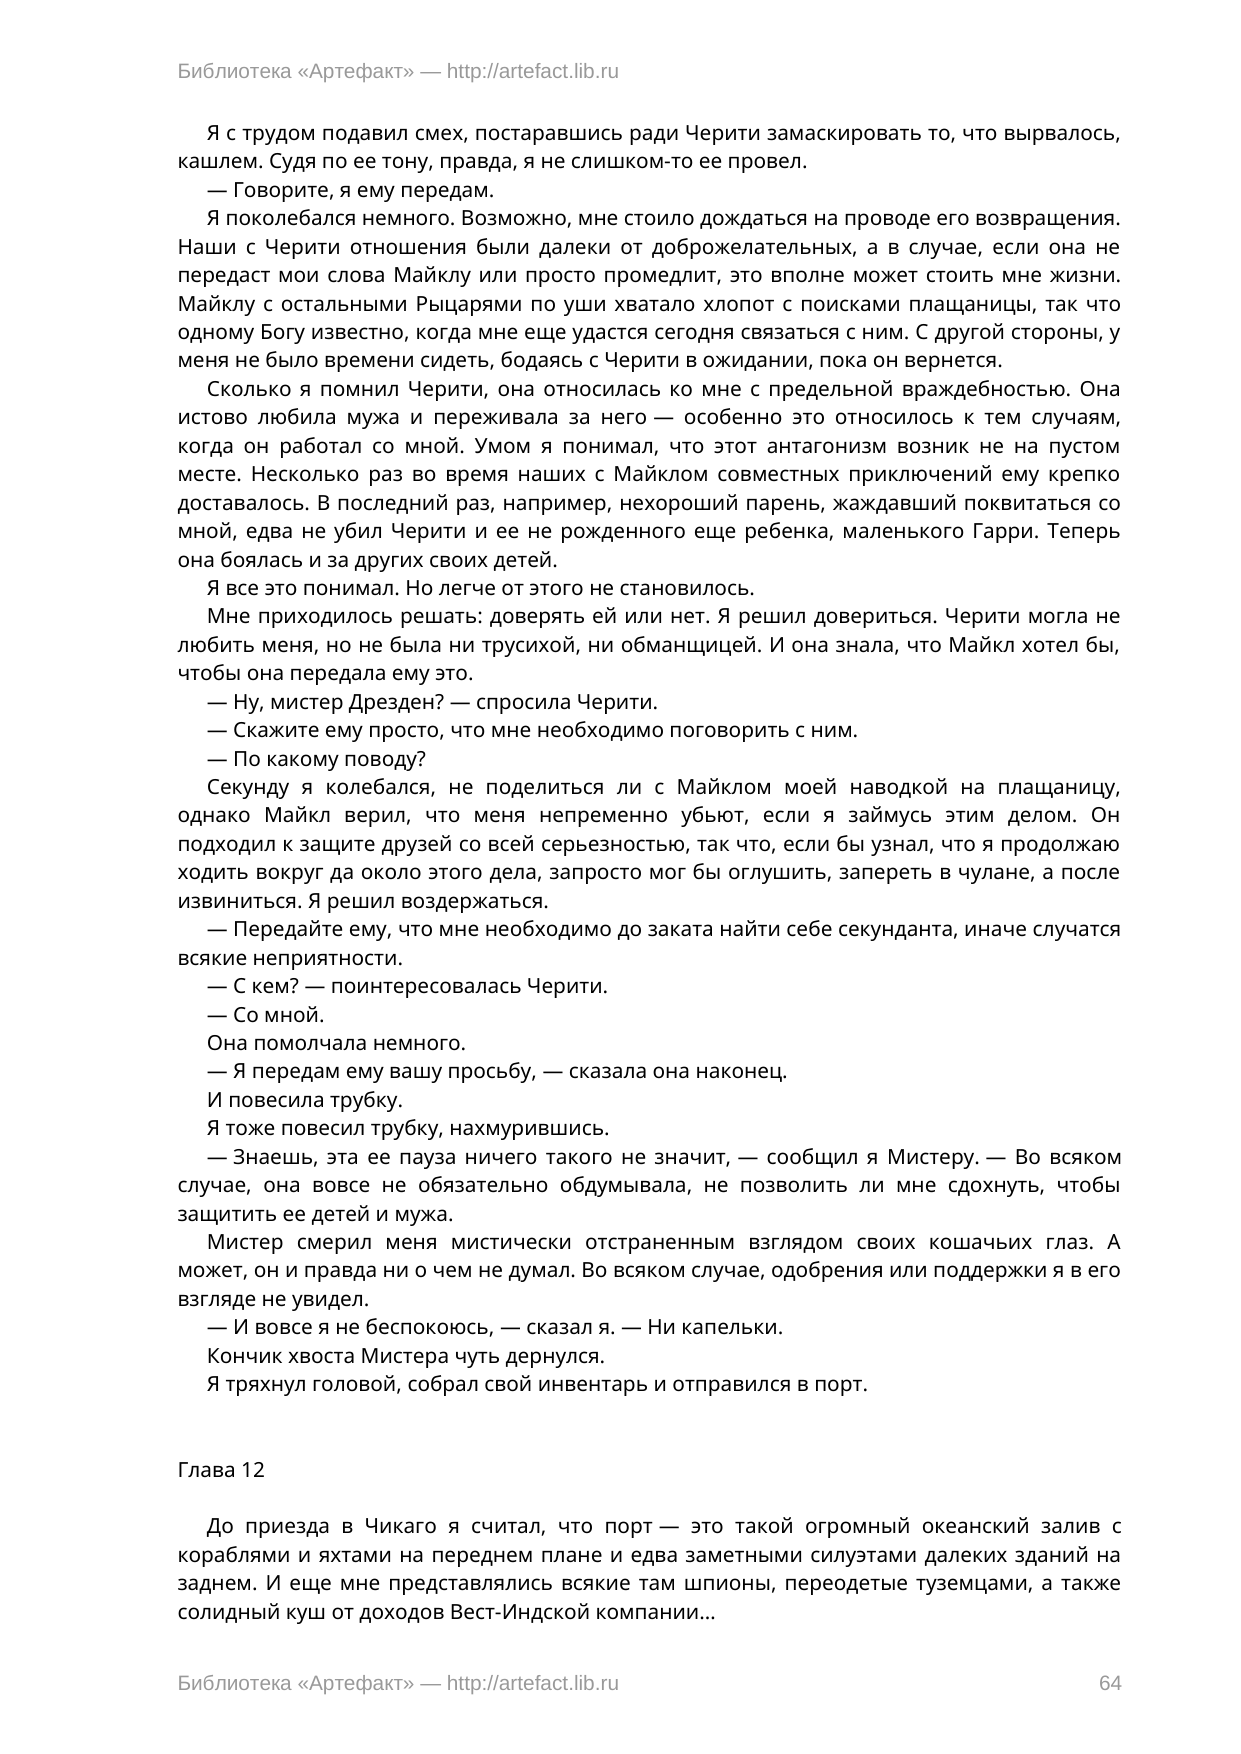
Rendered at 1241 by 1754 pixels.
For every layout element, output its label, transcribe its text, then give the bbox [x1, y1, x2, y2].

text Я все это понимал. Но легче от этого не становилось. [177, 573, 1122, 602]
text Мне приходилось решать: доверять ей или нет. Я решил довериться. Черити могла не любить меня, но не была ни трусихой, ни обманщицей. И она знала, что Майкл хотел бы, чтобы она передала ему это. [177, 602, 1122, 687]
text — По какому поводу? [177, 744, 1122, 772]
text Мистер смерил меня мистически отстраненным взглядом своих кошачьих глаз. А может, он и правда ни о чем не думал. Во всяком случае, одобрения или поддержки я в его взгляде не увидел. [177, 1227, 1122, 1312]
subtitle Глава 12 [177, 1455, 1122, 1483]
text — И вовсе я не беспокоюсь, — сказал я. — Ни капельки. [177, 1312, 1122, 1341]
text — Со мной. [177, 1000, 1122, 1028]
text — Знаешь, эта ее пауза ничего такого не значит, — сообщил я Мистеру. — Во всяком случае, она вовсе не обязательно обдумывала, не позволить ли мне сдохнуть, чтобы защитить ее детей и мужа. [177, 1142, 1122, 1227]
text — Ну, мистер Дрезден? — спросила Черити. [177, 687, 1122, 715]
text До приезда в Чикаго я считал, что порт — это такой огромный океанский залив с кораблями и яхтами на переднем плане и едва заметными силуэтами далеких зданий на заднем. И еще мне представлялись всякие там шпионы, переодетые туземцами, а также солидный куш от доходов Вест-Индской компании… [177, 1512, 1122, 1625]
text — Скажите ему просто, что мне необходимо поговорить с ним. [177, 715, 1122, 744]
text Я поколебался немного. Возможно, мне стоило дождаться на проводе его возвращения. Наши с Черити отношения были далеки от доброжелательных, а в случае, если она не передаст мои слова Майклу или просто промедлит, это вполне может стоить мне жизни. Майклу с остальными Рыцарями по уши хватало хлопот с поисками плащаницы, так что одному Богу известно, когда мне еще удастся сегодня связаться с ним. С другой стороны, у меня не было времени сидеть, бодаясь с Черити в ожидании, пока он вернется. [177, 203, 1122, 374]
text Кончик хвоста Мистера чуть дернулся. [177, 1341, 1122, 1369]
text Я тряхнул головой, собрал свой инвентарь и отправился в порт. [177, 1369, 1122, 1398]
text И повесила трубку. [177, 1085, 1122, 1113]
text — Я передам ему вашу просьбу, — сказала она наконец. [177, 1057, 1122, 1085]
text Она помолчала немного. [177, 1028, 1122, 1057]
text — Говорите, я ему передам. [177, 175, 1122, 203]
text Сколько я помнил Черити, она относилась ко мне с предельной враждебностью. Она истово любила мужа и переживала за него — особенно это относилось к тем случаям, когда он работал со мной. Умом я понимал, что этот антагонизм возник не на пустом месте. Несколько раз во время наших с Майклом совместных приключений ему крепко доставалось. В последний раз, например, нехороший парень, жаждавший поквитаться со мной, едва не убил Черити и ее не рожденного еще ребенка, маленького Гарри. Теперь она боялась и за других своих детей. [177, 374, 1122, 573]
text Секунду я колебался, не поделиться ли с Майклом моей наводкой на плащаницу, однако Майкл верил, что меня непременно убьют, если я займусь этим делом. Он подходил к защите друзей со всей серьезностью, так что, если бы узнал, что я продолжаю ходить вокруг да около этого дела, запросто мог бы оглушить, запереть в чулане, а после извиниться. Я решил воздержаться. [177, 772, 1122, 914]
text Я тоже повесил трубку, нахмурившись. [177, 1113, 1122, 1142]
text — С кем? — поинтересовалась Черити. [177, 971, 1122, 1000]
text — Передайте ему, что мне необходимо до заката найти себе секунданта, иначе случатся всякие неприятности. [177, 914, 1122, 971]
text Я с трудом подавил смех, постаравшись ради Черити замаскировать то, что вырвалось, кашлем. Судя по ее тону, правда, я не слишком-то ее провел. [177, 118, 1122, 175]
